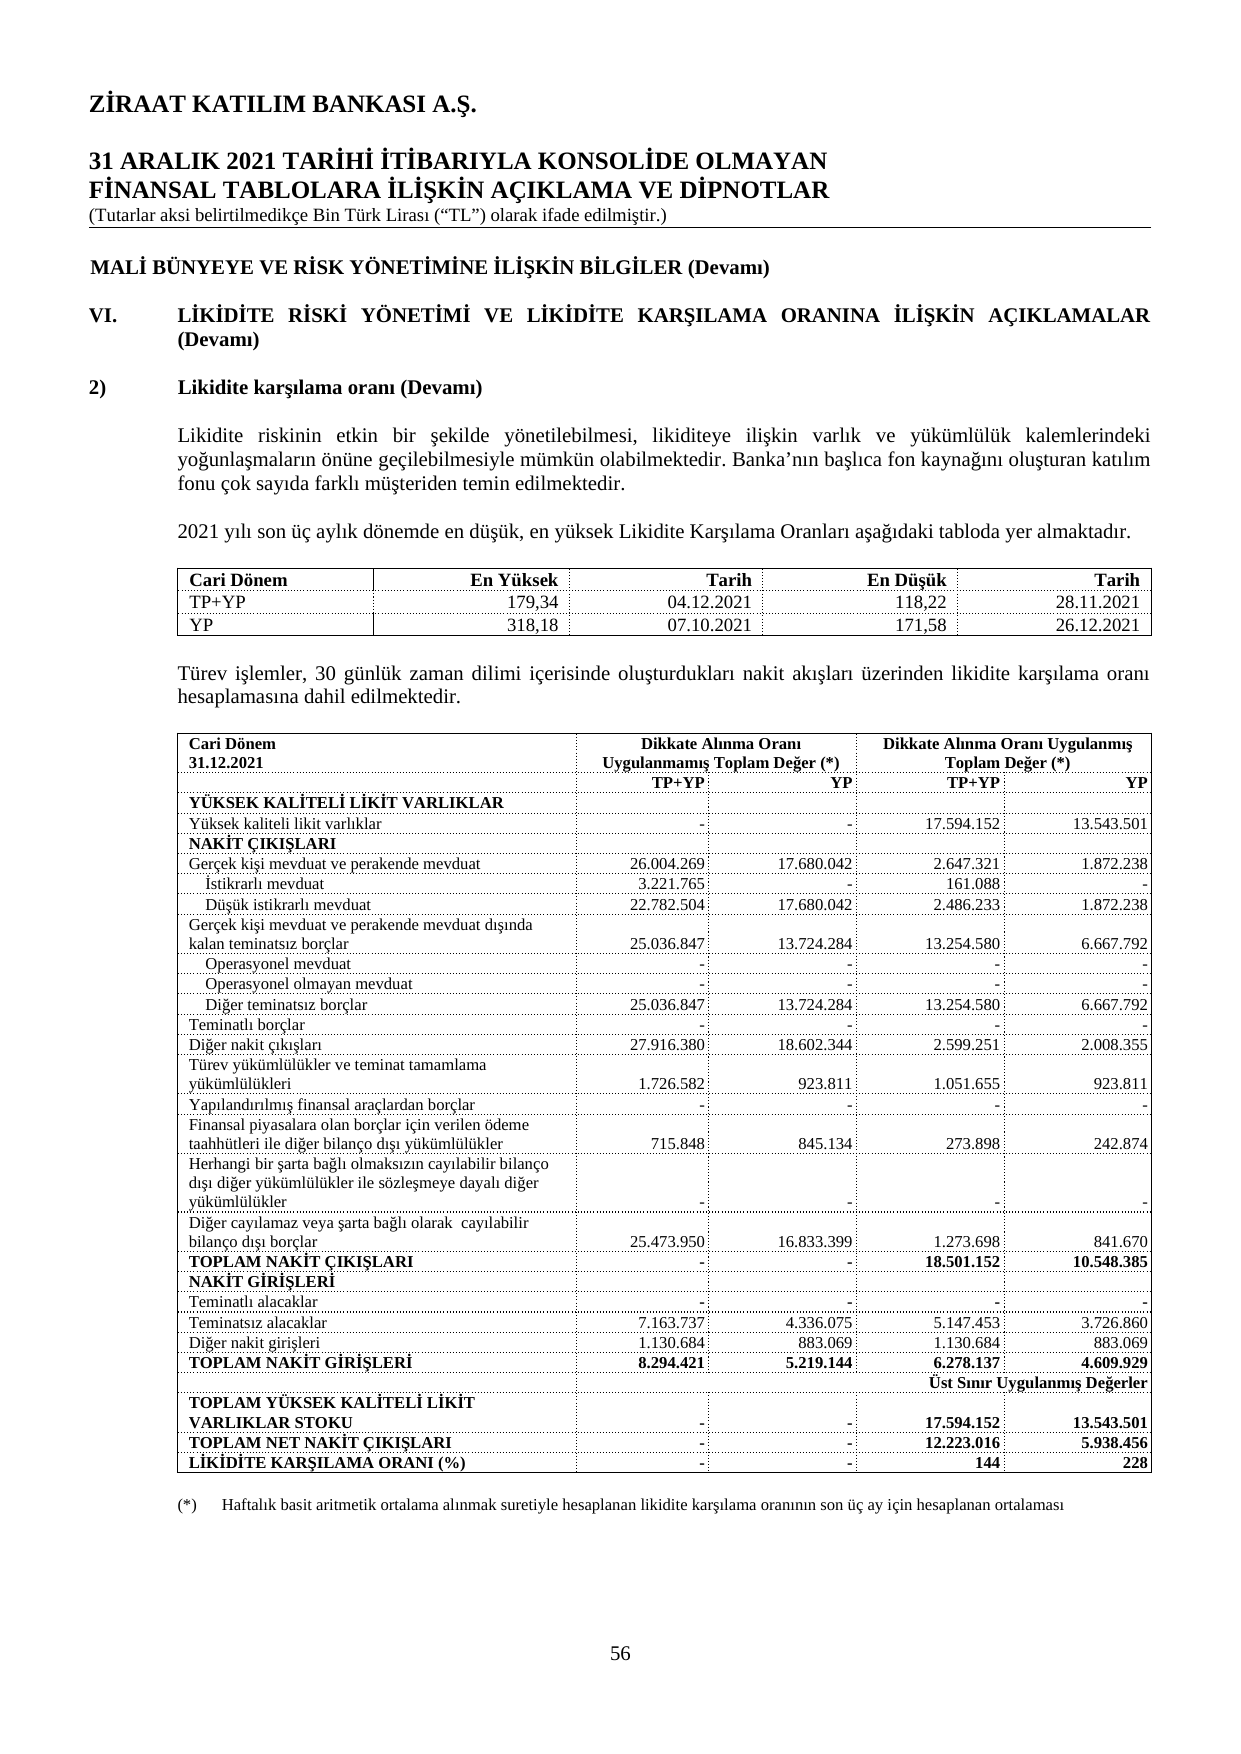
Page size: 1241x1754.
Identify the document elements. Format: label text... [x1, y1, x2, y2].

text Likidite riskinin etkin bir şekilde yönetilebilmesi, likiditeye ilişkin varlık ve yükümlülük kalemlerindeki yoğunlaşmaların önüne geçilebilmesiyle mümkün olabilmektedir. Banka’nın başlıca fon kaynağını oluşturan katılım fonu çok sayıda farklı müşteriden temin edilmektedir. [177, 423, 1152, 495]
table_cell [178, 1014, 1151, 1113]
text MALİ BÜNYEYE VE RİSK YÖNETİMİNE İLİŞKİN BİLGİLER (Devamı) [90, 255, 1152, 279]
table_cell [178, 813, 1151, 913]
text VI. LİKİDİTE RİSKİ YÖNETİMİ VE LİKİDİTE KARŞILAMA ORANINA İLİŞKİN AÇIKLAMALAR (Devamı) [89, 303, 1152, 351]
text Türev işlemler, 30 günlük zaman dilimi içerisinde oluşturdukları nakit akışları üzerinden likidite karşılama oranı hesaplamasına dahil edilmektedir. [177, 660, 1152, 708]
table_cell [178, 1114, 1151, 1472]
list Likidite karşılama oranı (Devamı) [89, 375, 1152, 399]
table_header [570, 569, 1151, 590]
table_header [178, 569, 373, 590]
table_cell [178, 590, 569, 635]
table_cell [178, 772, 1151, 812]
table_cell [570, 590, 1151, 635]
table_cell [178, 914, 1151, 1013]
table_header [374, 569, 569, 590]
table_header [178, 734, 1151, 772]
text 2021 yılı son üç aylık dönemde en düşük, en yüksek Likidite Karşılama Oranları aşağıdaki tabloda yer almaktadır. [177, 519, 1152, 543]
text (*) Haftalık basit aritmetik ortalama alınmak suretiyle hesaplanan likidite karşılama oranının son üç ay için hesaplanan ortalaması [177, 1494, 1152, 1514]
